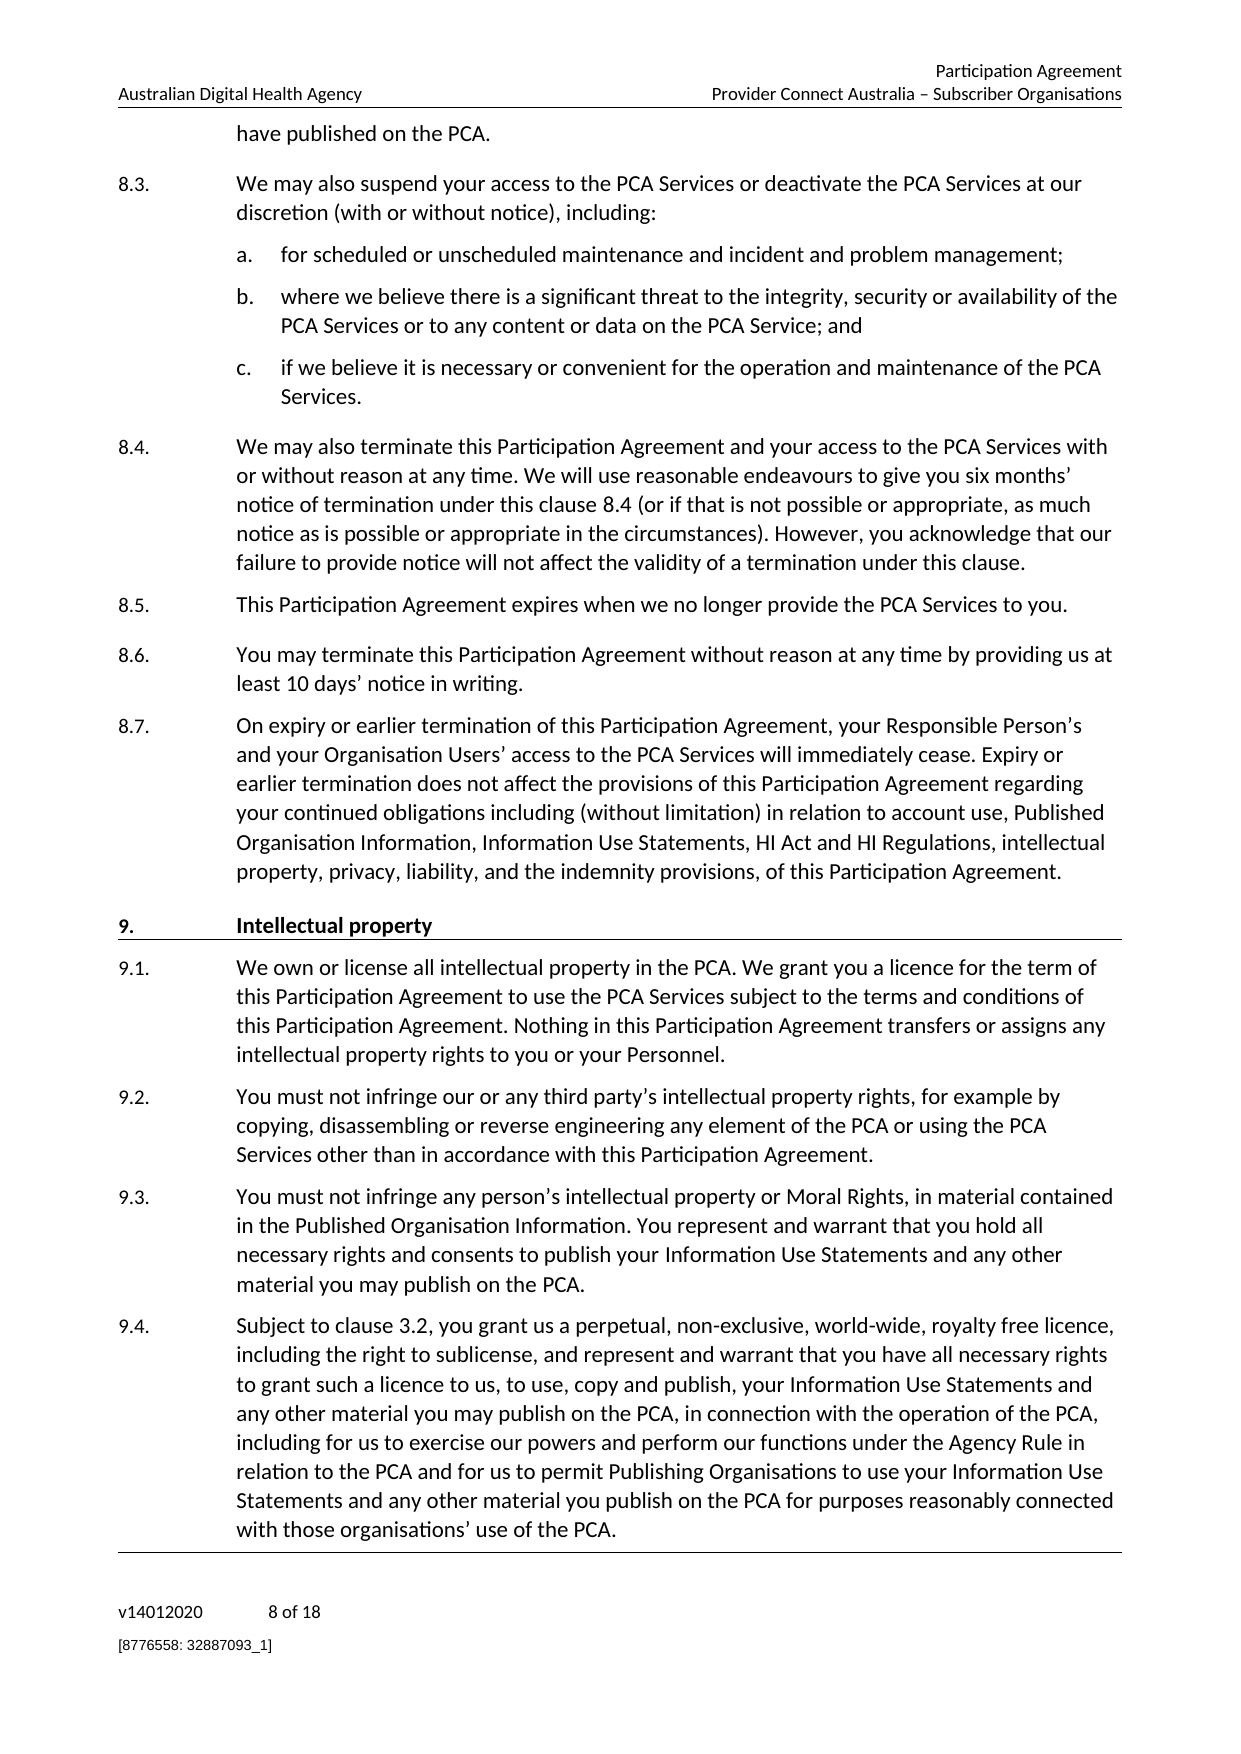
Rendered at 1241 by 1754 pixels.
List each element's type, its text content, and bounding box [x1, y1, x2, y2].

text You must not infringe any person’s intellectual property or Moral Rights, in material contained in the Published Organisation Information. You represent and warrant that you hold all necessary rights and consents to publish your Information Use Statements and any other material you may publish on the PCA. [118, 1181, 1122, 1298]
text We may also suspend your access to the PCA Services or deactivate the PCA Services at our discretion (with or without notice), including: [118, 168, 1122, 226]
text We own or license all intellectual property in the PCA. We grant you a licence for the term of this Participation Agreement to use the PCA Services subject to the terms and conditions of this Participation Agreement. Nothing in this Participation Agreement transfers or assigns any intellectual property rights to you or your Personnel. [118, 952, 1122, 1069]
text Intellectual property [118, 910, 1122, 939]
text You may terminate this Participation Agreement without reason at any time by providing us at least 10 days’ notice in writing. [118, 639, 1122, 697]
text if we believe it is necessary or convenient for the operation and maintenance of the PCA Services. [236, 351, 1122, 410]
text This Participation Agreement expires when we no longer provide the PCA Services to you. [118, 589, 1122, 618]
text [118, 118, 1122, 147]
text where we believe there is a significant threat to the integrity, security or availability of the PCA Services or to any content or data on the PCA Service; and [236, 281, 1122, 339]
text On expiry or earlier termination of this Participation Agreement, your Responsible Person’s and your Organisation Users’ access to the PCA Services will immediately cease. Expiry or earlier termination does not affect the provisions of this Participation Agreement regarding your continued obligations including (without limitation) in relation to account use, Published Organisation Information, Information Use Statements, HI Act and HI Regulations, intellectual property, privacy, liability, and the indemnity provisions, of this Participation Agreement. [118, 710, 1122, 885]
text Subject to clause 3.2, you grant us a perpetual, non-exclusive, world-wide, royalty free licence, including the right to sublicense, and represent and warrant that you have all necessary rights to grant such a licence to us, to use, copy and publish, your Information Use Statements and any other material you may publish on the PCA, in connection with the operation of the PCA, including for us to exercise our powers and perform our functions under the Agency Rule in relation to the PCA and for us to permit Publishing Organisations to use your Information Use Statements and any other material you publish on the PCA for purposes reasonably connected with those organisations’ use of the PCA. [118, 1310, 1122, 1544]
text We may also terminate this Participation Agreement and your access to the PCA Services with or without reason at any time. We will use reasonable endeavours to give you six months’ notice of termination under this clause 8.4 (or if that is not possible or appropriate, as much notice as is possible or appropriate in the circumstances). However, you acknowledge that our failure to provide notice will not affect the validity of a termination under this clause. [118, 431, 1122, 576]
text for scheduled or unscheduled maintenance and incident and problem management; [236, 239, 1122, 268]
text You must not infringe our or any third party’s intellectual property rights, for example by copying, disassembling or reverse engineering any element of the PCA or using the PCA Services other than in accordance with this Participation Agreement. [118, 1081, 1122, 1169]
